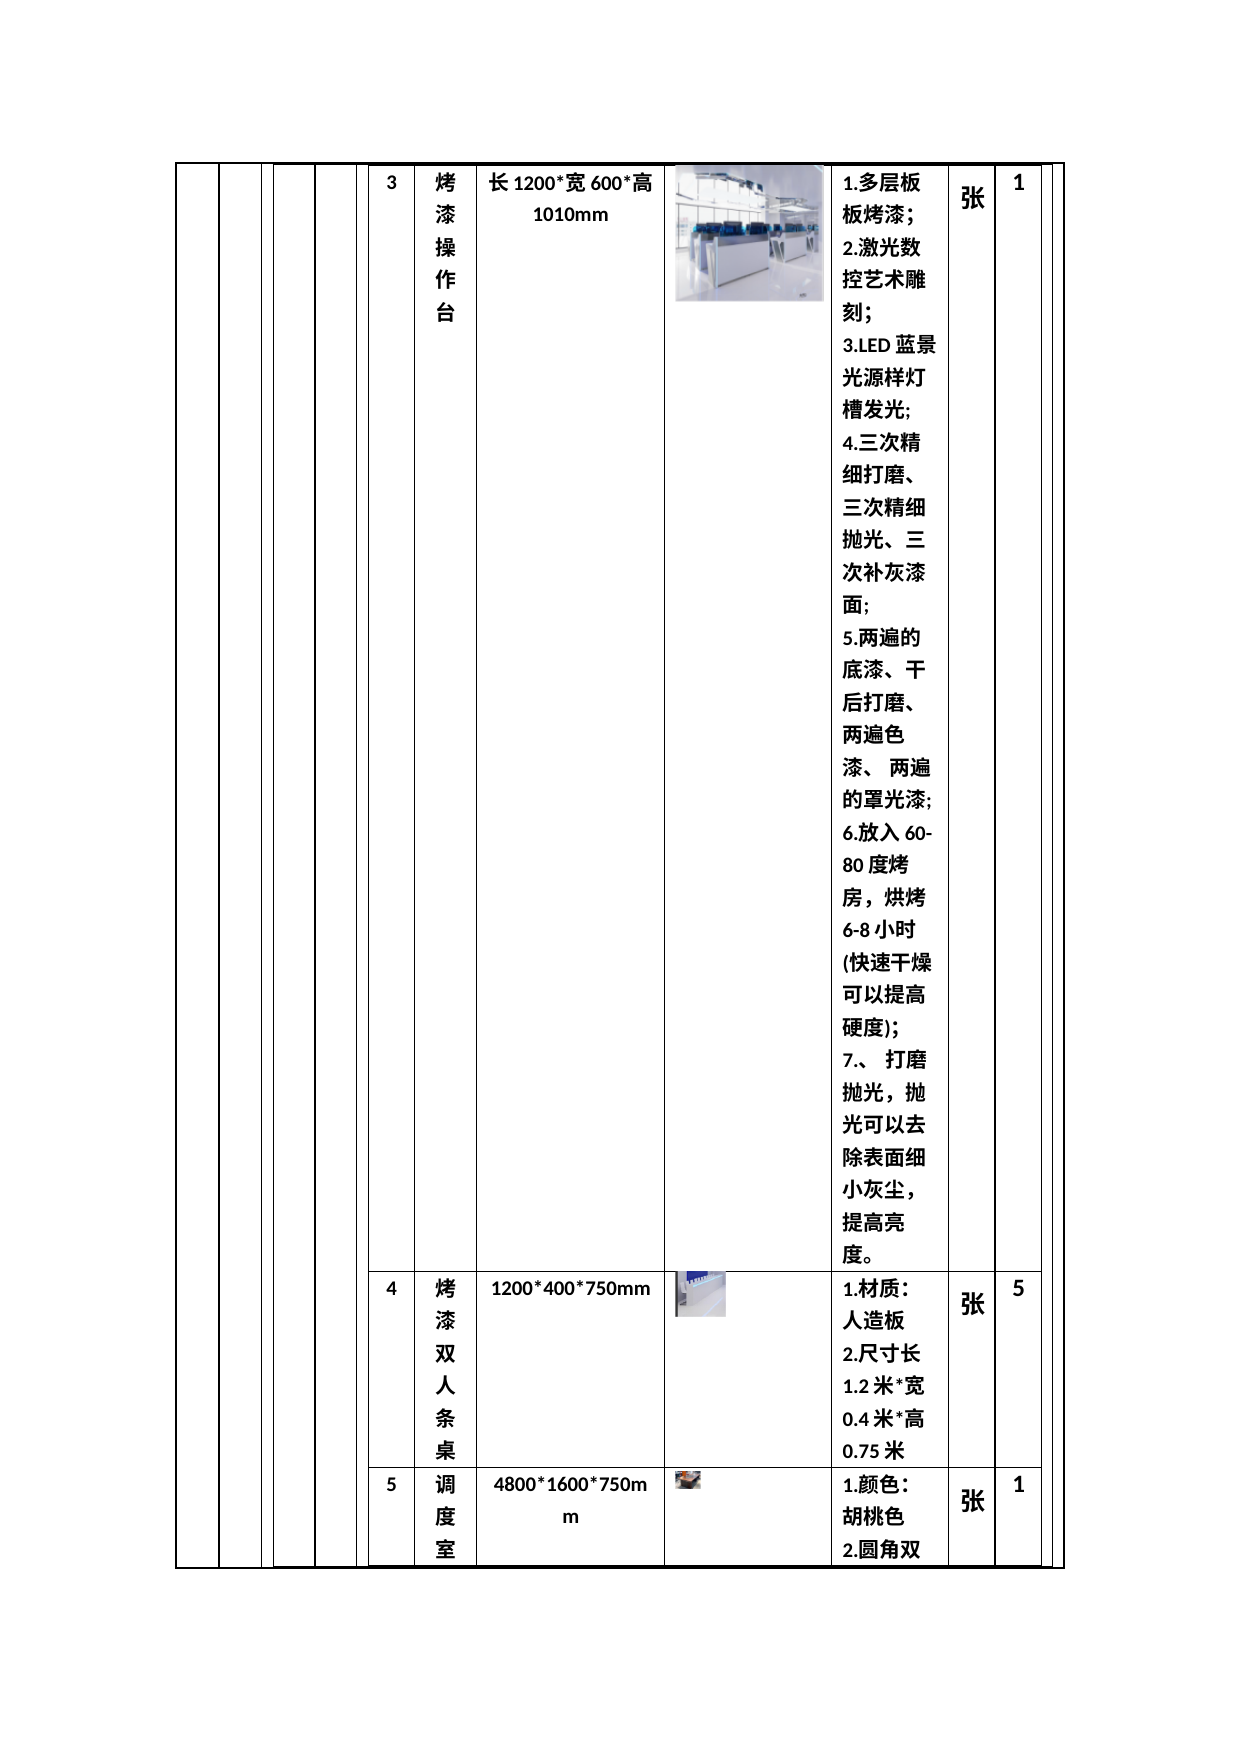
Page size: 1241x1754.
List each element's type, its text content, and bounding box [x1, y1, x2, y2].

table_cell [357, 165, 368, 1566]
table_cell [996, 1468, 1041, 1565]
table_cell 1 [220, 164, 261, 1567]
table_cell [316, 165, 356, 1566]
table_cell [665, 1468, 831, 1565]
picture [675, 1471, 701, 1489]
table_cell [832, 1272, 948, 1467]
table_cell [477, 166, 664, 1271]
picture [675, 165, 825, 303]
table_cell [274, 165, 314, 1566]
table_cell [415, 166, 476, 1271]
table_cell [415, 1468, 476, 1565]
table_cell [369, 1272, 414, 1467]
table_cell [949, 1272, 994, 1467]
table_cell [1042, 165, 1052, 1566]
table_cell [177, 164, 218, 1567]
table_cell [665, 166, 831, 1271]
table_cell [369, 1468, 414, 1565]
table_cell [477, 1468, 664, 1565]
picture [675, 1271, 726, 1317]
table_cell [949, 1468, 994, 1565]
table_cell [996, 166, 1041, 1271]
table_cell [832, 166, 948, 1271]
table_cell [996, 1272, 1041, 1467]
table_cell [477, 1272, 664, 1467]
table_cell [262, 164, 273, 1567]
table_cell [369, 166, 414, 1271]
table_cell [832, 1468, 948, 1565]
table_cell [1053, 164, 1063, 1567]
table_cell [415, 1272, 476, 1467]
table_cell [665, 1272, 831, 1467]
table_cell [949, 166, 994, 1271]
